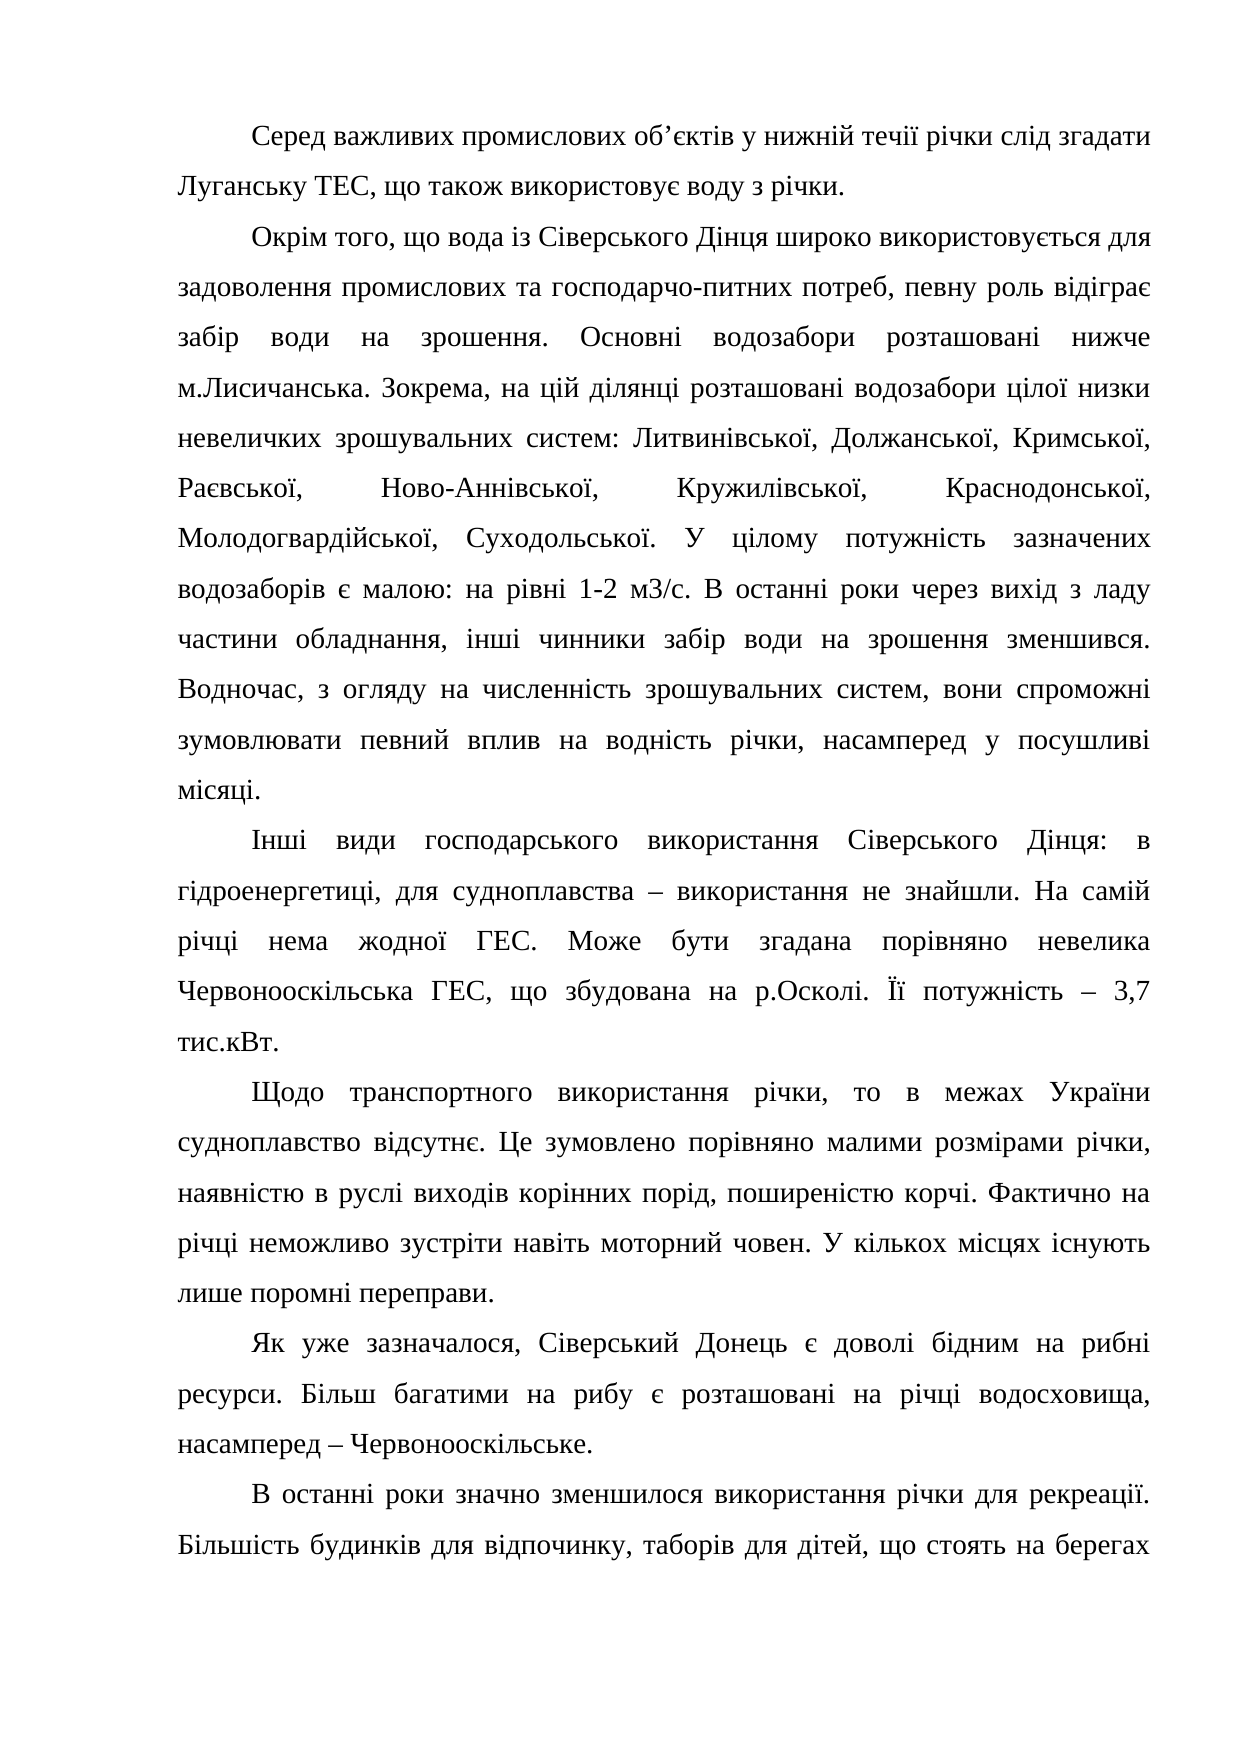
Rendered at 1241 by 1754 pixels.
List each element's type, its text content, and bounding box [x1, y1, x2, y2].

text Як уже зазначалося, Сіверський Донець є доволі бідним на рибні ресурси. Більш багатими на рибу є розташовані на річці водосховища, насамперед – Червонооскільське. [177, 1326, 1152, 1460]
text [177, 1477, 1152, 1560]
text Щодо транспортного використання річки, то в межах України судноплавство відсутнє. Це зумовлено порівняно малими розмірами річки, наявністю в руслі виходів корінних порід, поширеністю корчі. Фактично на річці неможливо зустріти навіть моторний човен. У кількох місцях існують лише поромні переправи. [177, 1074, 1152, 1309]
text Окрім того, що вода із Сіверського Дінця широко використовується для задоволення промислових та господарчо-питних потреб, певну роль відіграє забір води на зрошення. Основні водозабори розташовані нижче м.Лисичанська. Зокрема, на цій ділянці розташовані водозабори цілої низки невеличких зрошувальних систем: Литвинівської, Должанської, Кримської, Раєвської, Ново-Аннівської, Кружилівської, Краснодонської, Молодогвардійської, Суходольської. У цілому потужність зазначених водозаборів є малою: на рівні 1-2 м3/с. В останні роки через вихід з ладу частини обладнання, інші чинники забір води на зрошення зменшився. Водночас, з огляду на численність зрошувальних систем, вони спроможні зумовлювати певний вплив на водність річки, насамперед у посушливі місяці. [177, 219, 1152, 806]
text Серед важливих промислових об’єктів у нижній течії річки слід згадати Луганську ТЕС, що також використовує воду з річки. [177, 118, 1152, 202]
text Інші види господарського використання Сіверського Дінця: в гідроенергетиці, для судноплавства – використання не знайшли. На самій річці нема жодної ГЕС. Може бути згадана порівняно невелика Червонооскільська ГЕС, що збудована на р.Осколі. Її потужність – 3,7 тис.кВт. [177, 822, 1152, 1057]
